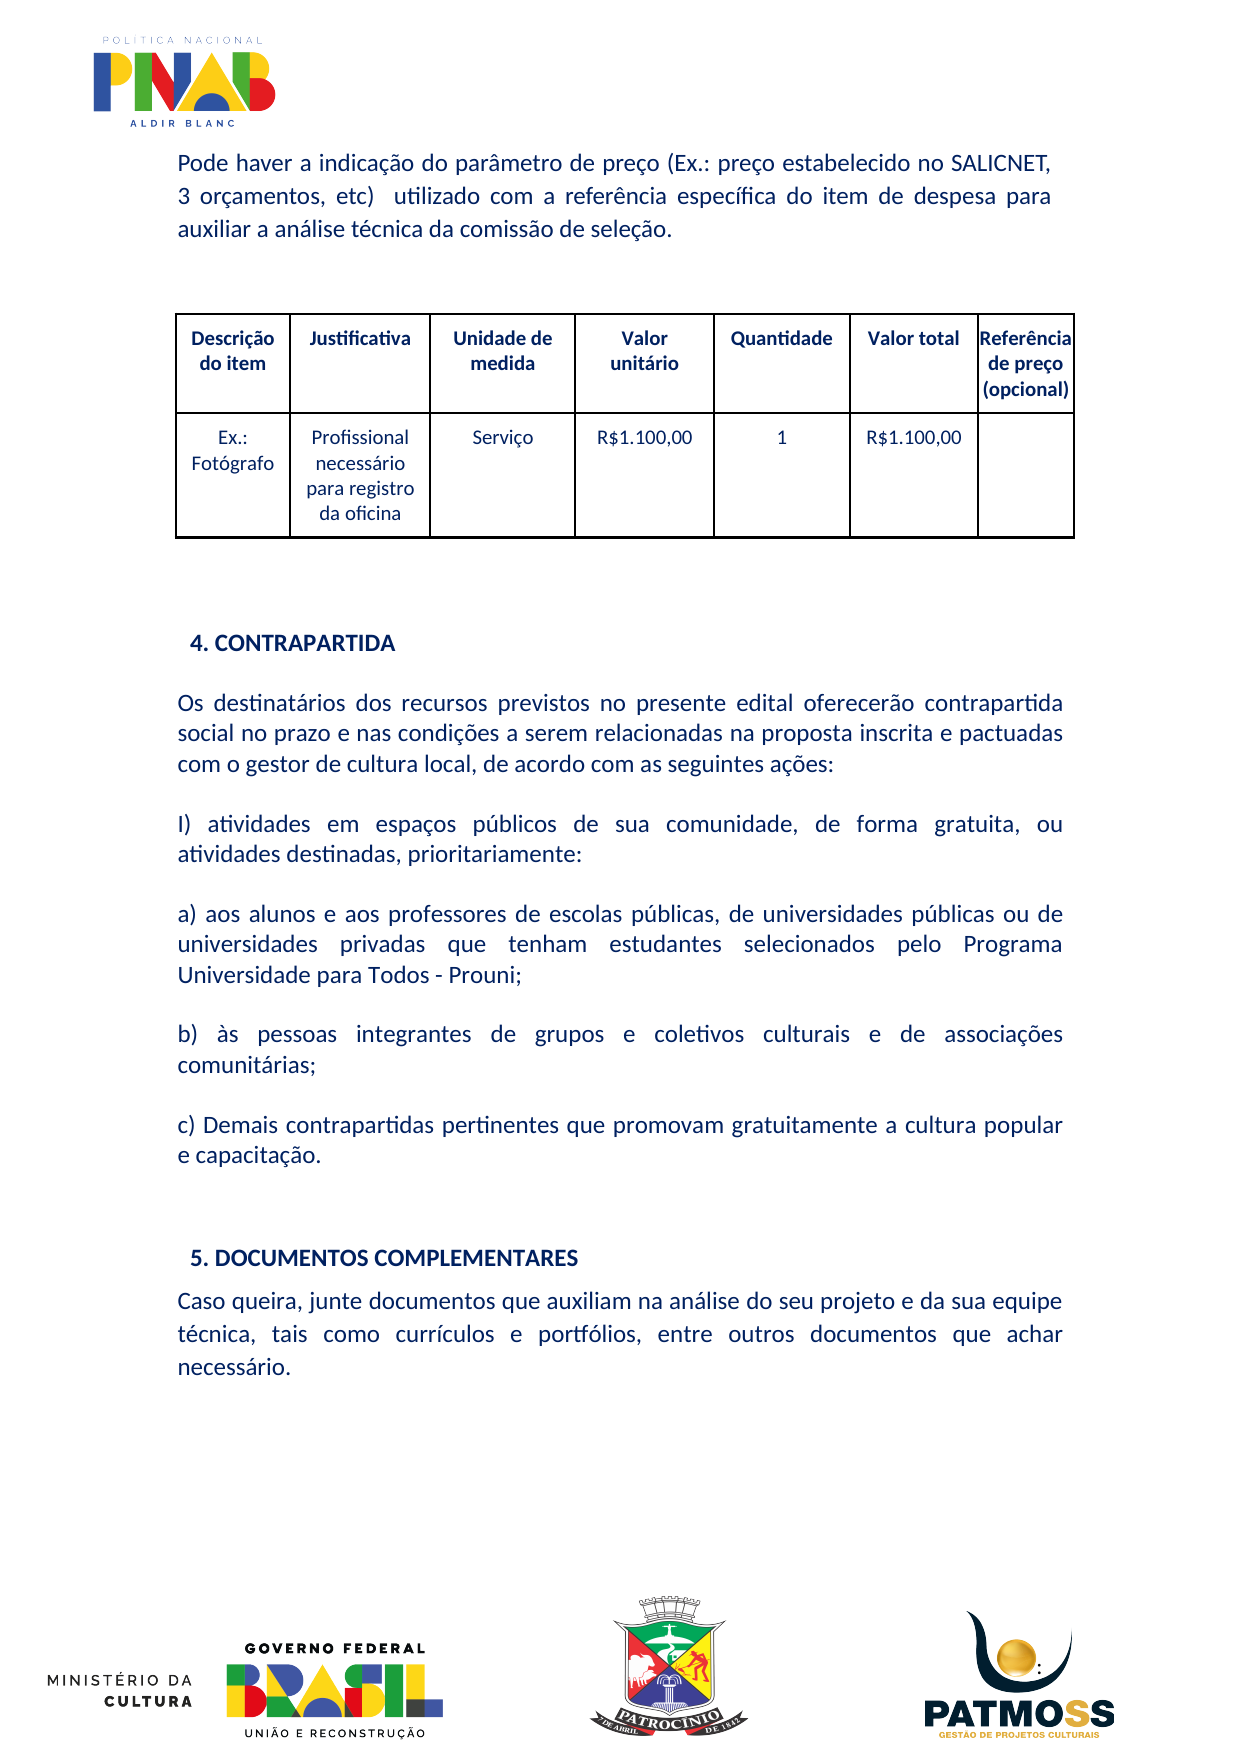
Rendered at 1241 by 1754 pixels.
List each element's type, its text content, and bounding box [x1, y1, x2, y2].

text c) Demais contrapartidas pertinentes que promovam gratuitamente a cultura popular e capacitação. [177, 1109, 1063, 1170]
text b) às pessoas integrantes de grupos e coletivos culturais e de associações comunitárias; [177, 1019, 1063, 1080]
text I) atividades em espaços públicos de sua comunidade, de forma gratuita, ou atividades destinadas, prioritariamente: [177, 808, 1063, 869]
picture [925, 1611, 1114, 1738]
table_header Unidade de medida [431, 315, 574, 412]
table_cell [979, 414, 1073, 536]
text Caso queira, junte documentos que auxiliam na análise do seu projeto e da sua equipe técnica, tais como currículos e portfólios, entre outros documentos que achar necessário. [177, 1285, 1063, 1381]
picture [589, 1596, 749, 1736]
table_cell 1 [715, 414, 849, 536]
table_cell Profissional necessário para registro da oficina [291, 414, 429, 536]
picture [0, 18, 471, 1754]
table_header Valor unitário [576, 315, 713, 412]
text 4. CONTRAPARTIDA [190, 627, 1051, 658]
table_header Quantidade [715, 315, 849, 412]
text Pode haver a indicação do parâmetro de preço (Ex.: preço estabelecido no SALICNET, 3 orçamentos, etc) utilizado com a referência específica do item de despesa para auxiliar a análise técnica da comissão de seleção. [177, 148, 1052, 244]
table_header Descrição do item [177, 315, 289, 412]
table_cell R$1.100,00 [851, 414, 977, 536]
table_header Justificativa [291, 315, 429, 412]
table_cell Serviço [431, 414, 574, 536]
table_cell R$1.100,00 [576, 414, 713, 536]
table_cell Ex.: Fotógrafo [177, 414, 289, 536]
table_header Referência de preço (opcional) [979, 315, 1073, 412]
text Os destinatários dos recursos previstos no presente edital oferecerão contrapartida social no prazo e nas condições a serem relacionadas na proposta inscrita e pactuadas com o gestor de cultura local, de acordo com as seguintes ações: [177, 687, 1063, 778]
text a) aos alunos e aos professores de escolas públicas, de universidades públicas ou de universidades privadas que tenham estudantes selecionados pelo Programa Universidade para Todos - Prouni; [177, 898, 1063, 989]
table_header Valor total [851, 315, 977, 412]
text 5. DOCUMENTOS COMPLEMENTARES [190, 1242, 1051, 1273]
